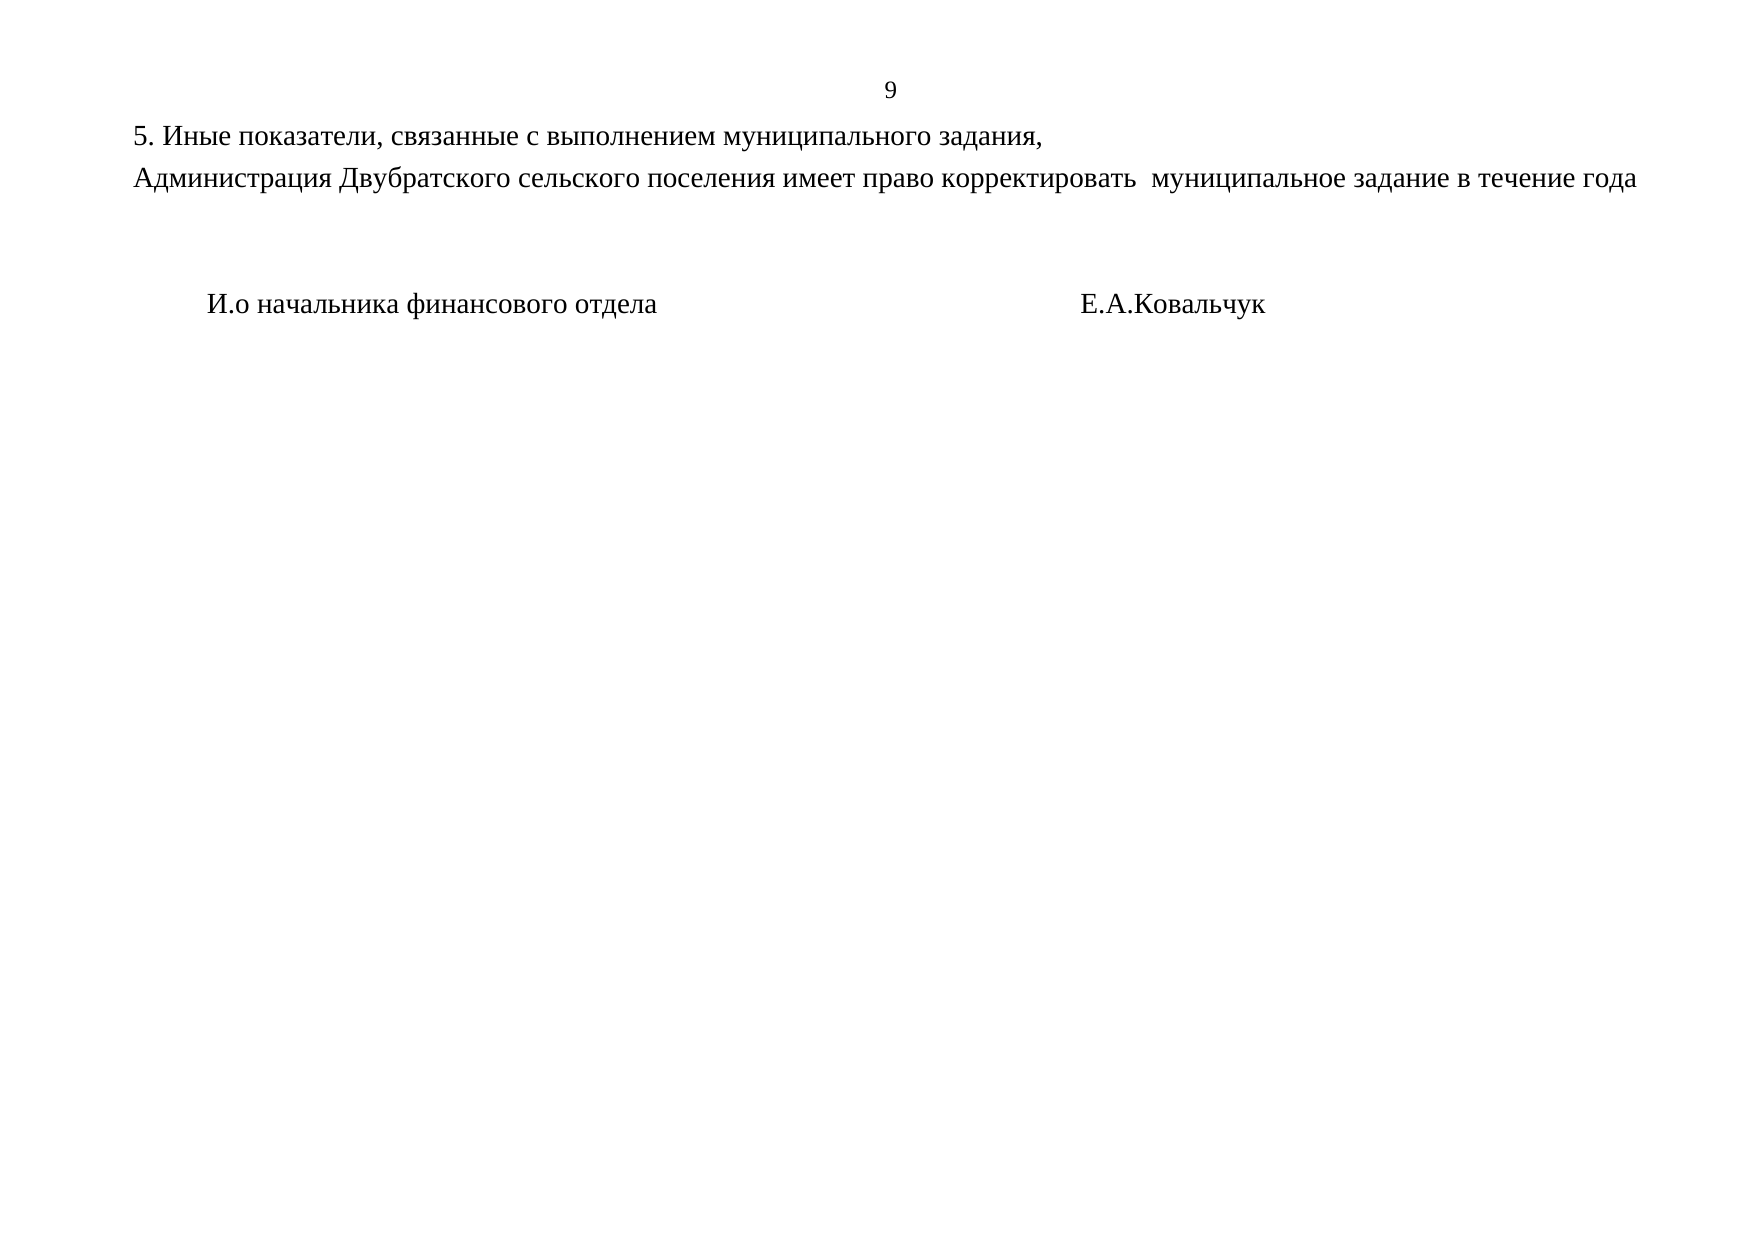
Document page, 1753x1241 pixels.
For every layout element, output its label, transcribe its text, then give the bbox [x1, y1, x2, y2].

text И.о начальника финансового отдела Е.А.Ковальчук [133, 286, 1649, 319]
text 5. Иные показатели, связанные с выполнением муниципального задания, [133, 118, 1649, 152]
text Администрация Двубратского сельского поселения имеет право корректировать муниципальное задание в течение года [133, 160, 1649, 194]
